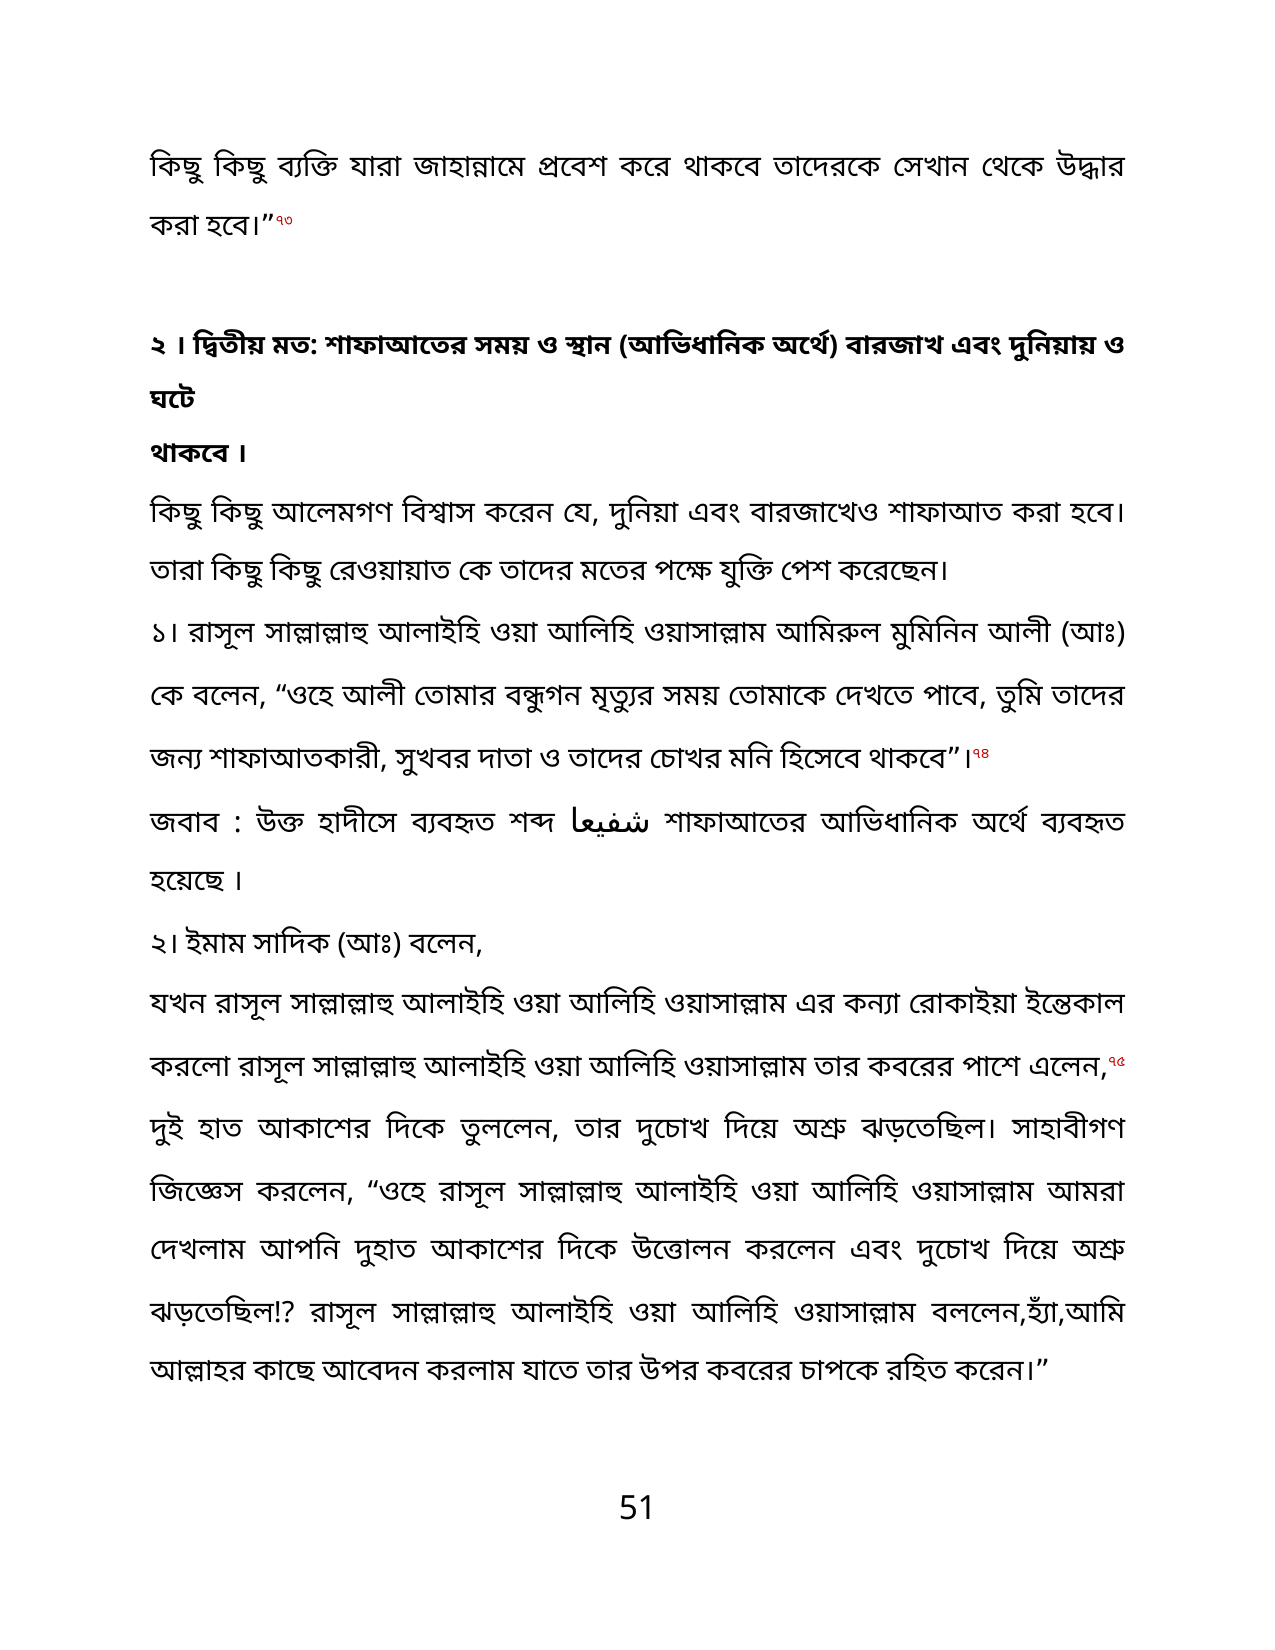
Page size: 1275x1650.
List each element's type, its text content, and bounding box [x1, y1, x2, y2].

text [150, 150, 1125, 247]
text যখন রাসূল সাল্লাল্লাহু আলাইহি ওয়া আলিহি ওয়াসাল্লাম এর কন্যা রোকাইয়া ইন্তেকাল করলো রাসূল সাল্লাল্লাহু আলাইহি ওয়া আলিহি ওয়াসাল্লাম তার কবরের পাশে এলেন,৭৫ দুই হাত আকাশের দিকে তুললেন, তার দুচোখ দিয়ে অশ্রু ঝড়তেছিল। সাহাবীগণ জিজ্ঞেস করলেন, “ওহে রাসূল সাল্লাল্লাহু আলাইহি ওয়া আলিহি ওয়াসাল্লাম আমরা দেখলাম আপনি দুহাত আকাশের দিকে উত্তোলন করলেন এবং দুচোখ দিয়ে অশ্রু ঝড়তেছিল!? রাসূল সাল্লাল্লাহু আলাইহি ওয়া আলিহি ওয়াসাল্লাম বললেন,হ্যাঁ,আমি আল্লাহর কাছে আবেদন করলাম যাতে তার উপর কবরের চাপকে রহিত করেন।” [150, 986, 1125, 1392]
text থাকবে । [150, 438, 1125, 473]
text কিছু কিছু আলেমগণ বিশ্বাস করেন যে, দুনিয়া এবং বারজাখেও শাফাআত করা হবে। তারা কিছু কিছু রেওয়ায়াত কে তাদের মতের পক্ষে যুক্তি পেশ করেছেন। [150, 491, 1125, 592]
text ২ । দ্বিতীয় মত: শাফাআতের সময় ও স্থান (আভিধানিক অর্থে) বারজাখ এবং দুনিয়ায় ও ঘটে [150, 326, 1125, 420]
text ১। রাসূল সাল্লাল্লাহু আলাইহি ওয়া আলিহি ওয়াসাল্লাম আমিরুল মুমিনিন আলী (আঃ) কে বলেন, “ওহে আলী তোমার বন্ধুগন মৃত্যুর সময় তোমাকে দেখতে পাবে, তুমি তাদের জন্য শাফাআতকারী, সুখবর দাতা ও তাদের চোখর মনি হিসেবে থাকবে”।৭৪ [150, 612, 1125, 780]
text ২। ইমাম সাদিক (আঃ) বলেন, [150, 922, 1125, 965]
text জবাব : উক্ত হাদীসে ব্যবহৃত শব্দ شفیعا শাফাআতের আভিধানিক অর্থে ব্যবহৃত হয়েছে । [150, 802, 1125, 903]
